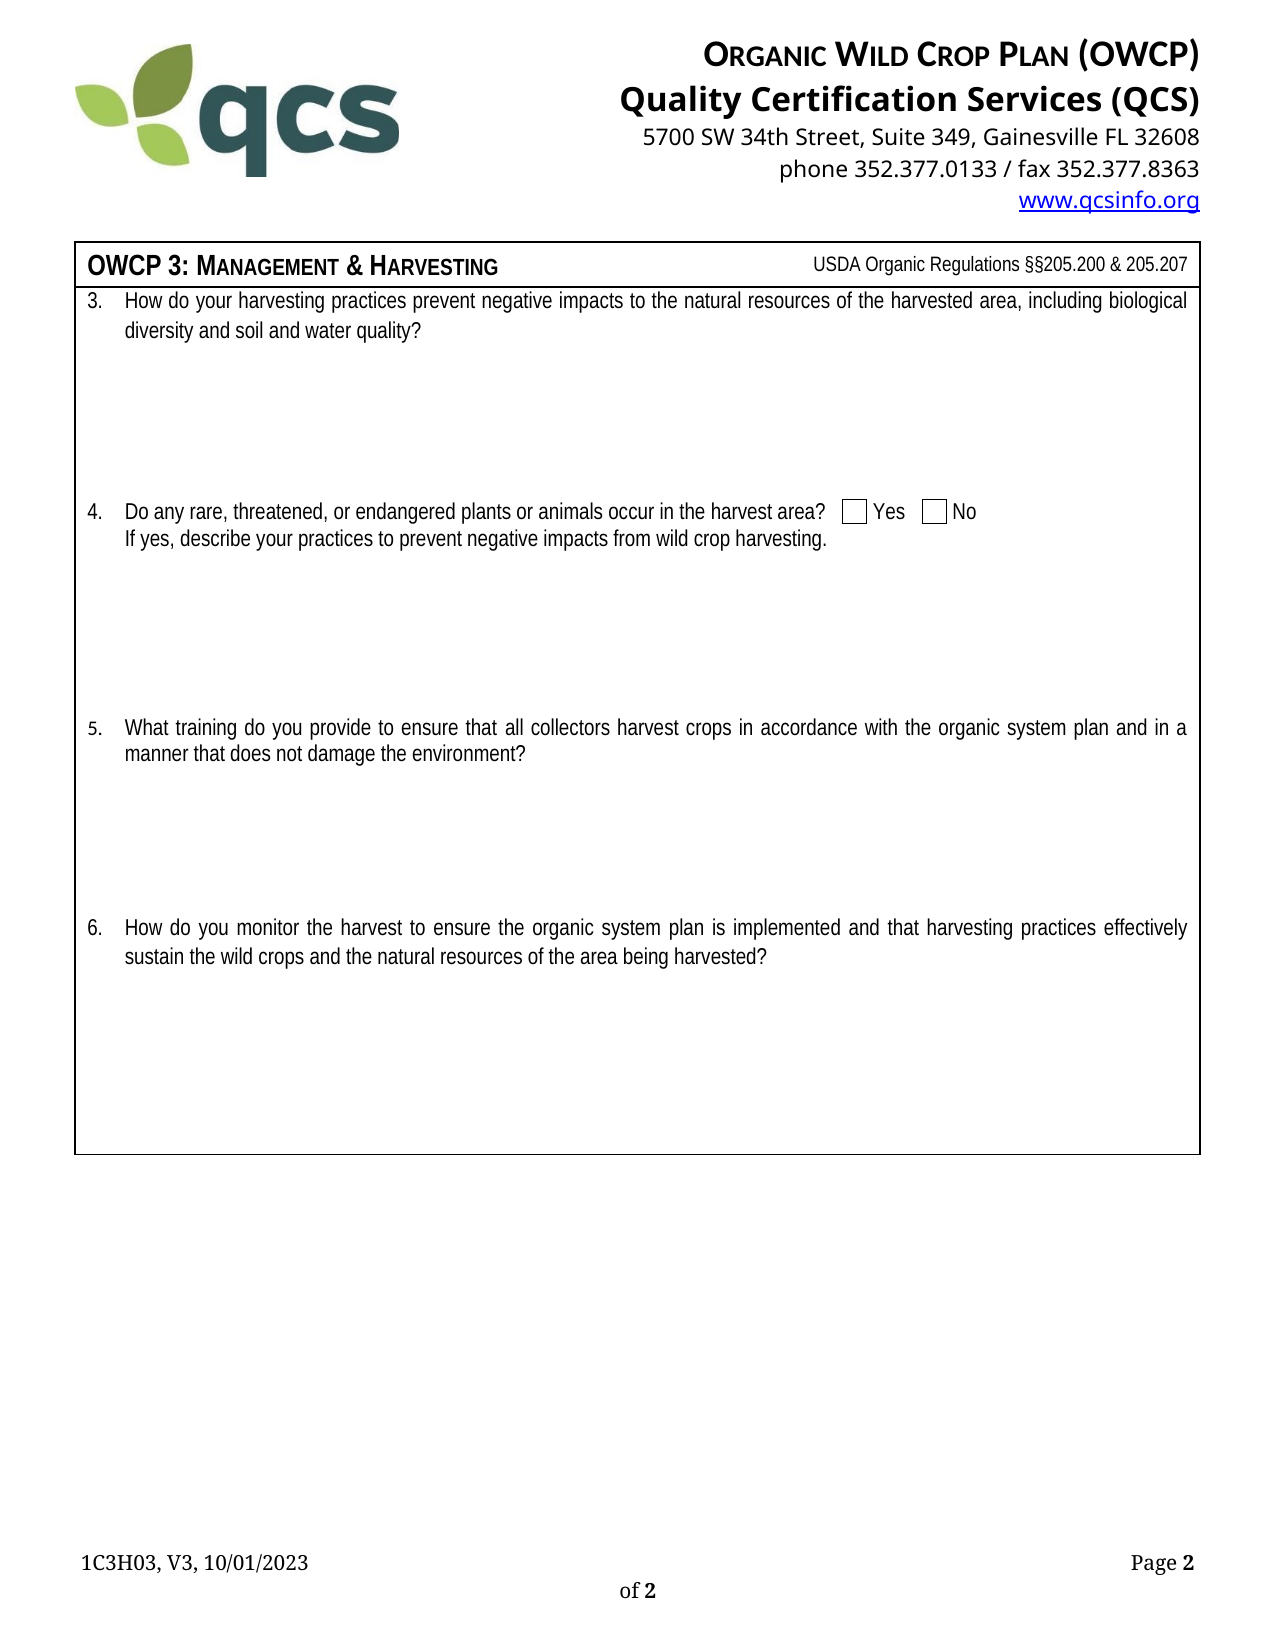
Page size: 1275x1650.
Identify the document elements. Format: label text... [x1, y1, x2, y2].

picture [75, 44, 399, 177]
table_cell How do your harvesting practices prevent negative impacts to the natural resources of the harvested area, including biological diversity and soil and water quality? [76, 288, 1199, 498]
table_header OWCP 3: Management & Harvesting [76, 243, 637, 286]
table_header USDA Organic Regulations §§205.200 & 205.207 [638, 243, 1199, 286]
table_cell How do you monitor the harvest to ensure the organic system plan is implemented and that harvesting practices effectively sustain the wild crops and the natural resources of the area being harvested? [76, 914, 1199, 1154]
table_cell What training do you provide to ensure that all collectors harvest crops in accordance with the organic system plan and in a manner that does not damage the environment? [76, 714, 1199, 913]
table_cell Do any rare, threatened, or endangered plants or animals occur in the harvest area? Yes No If yes, describe your practices to prevent negative impacts from wild crop harvesting. [76, 498, 1199, 714]
